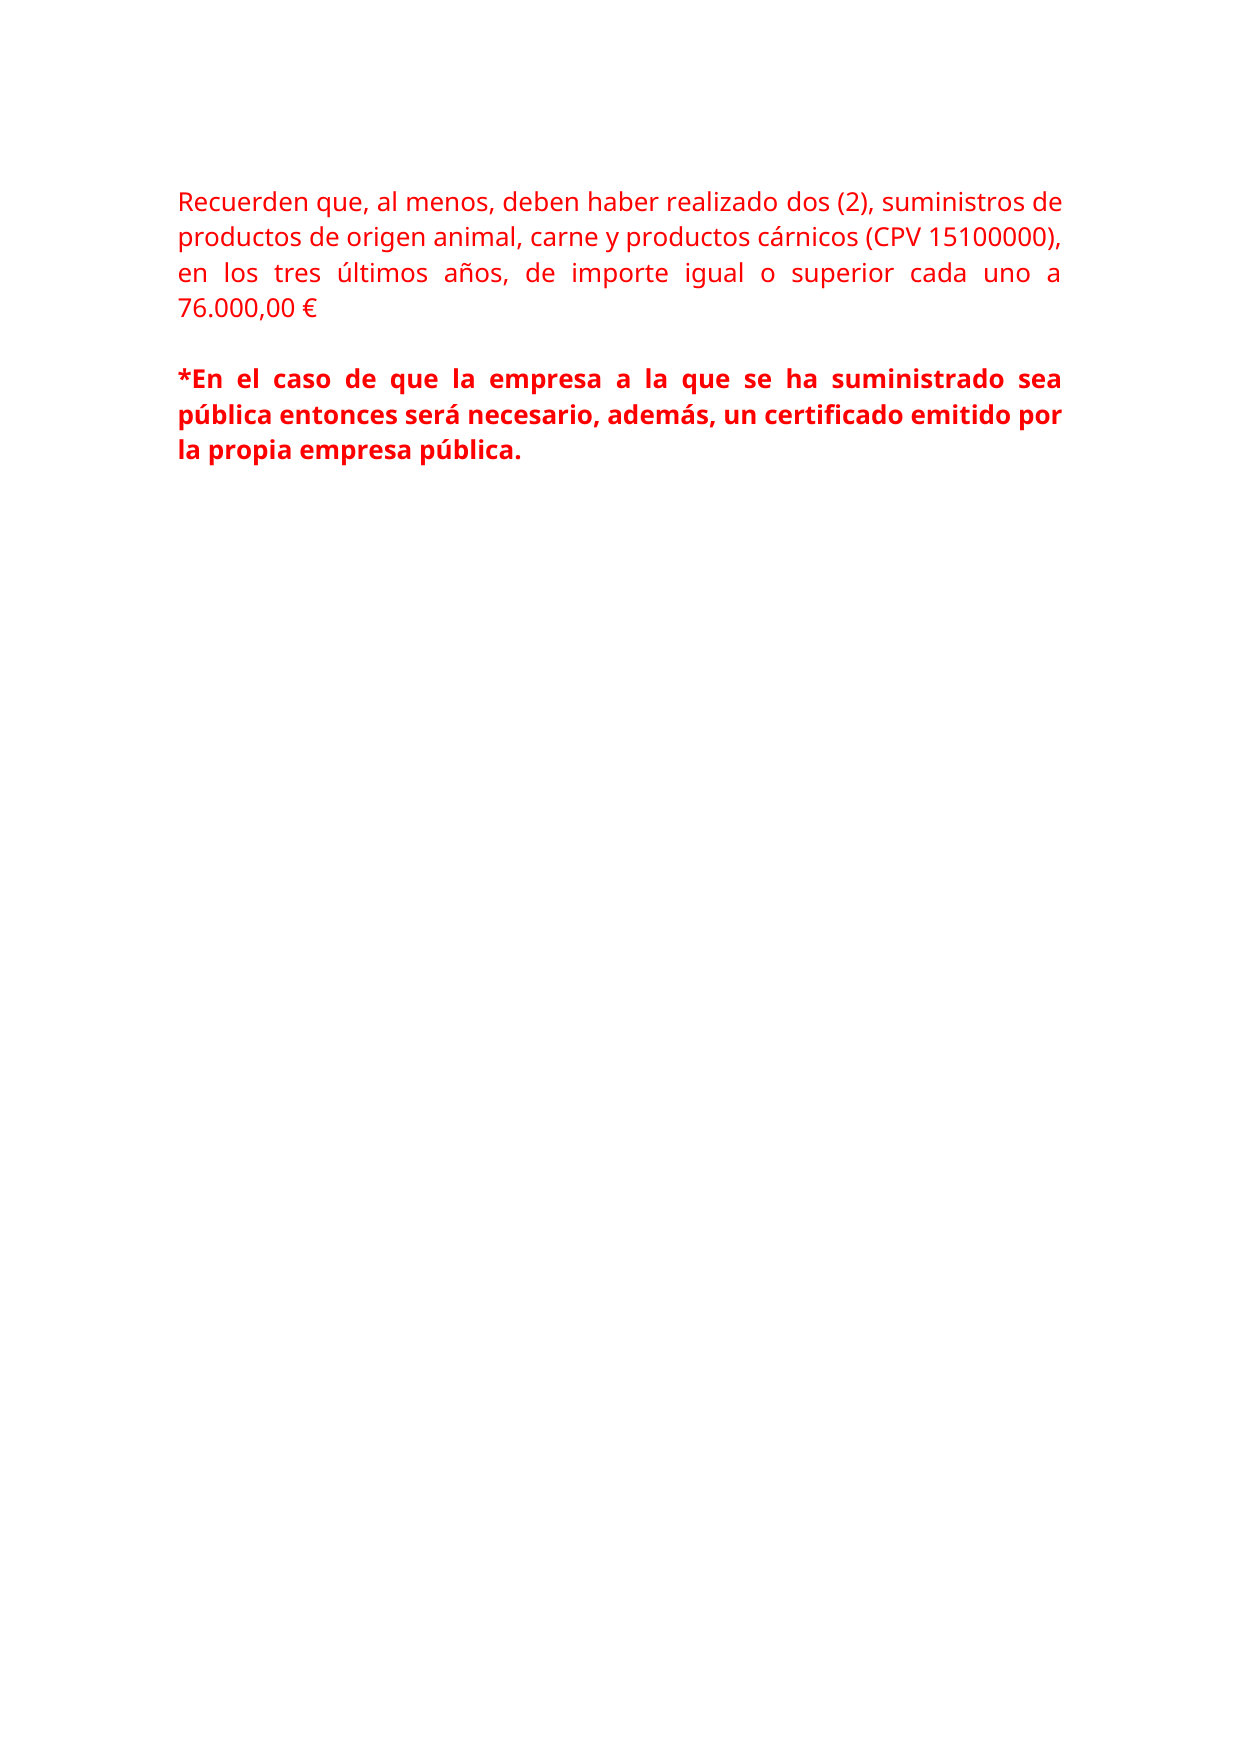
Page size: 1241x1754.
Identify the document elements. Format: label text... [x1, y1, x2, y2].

text Recuerden que, al menos, deben haber realizado dos (2), suministros de productos de origen animal, carne y productos cárnicos (CPV 15100000), en los tres últimos años, de importe igual o superior cada uno a 76.000,00 € [177, 183, 1063, 325]
text *En el caso de que la empresa a la que se ha suministrado sea pública entonces será necesario, además, un certificado emitido por la propia empresa pública. [177, 361, 1063, 467]
